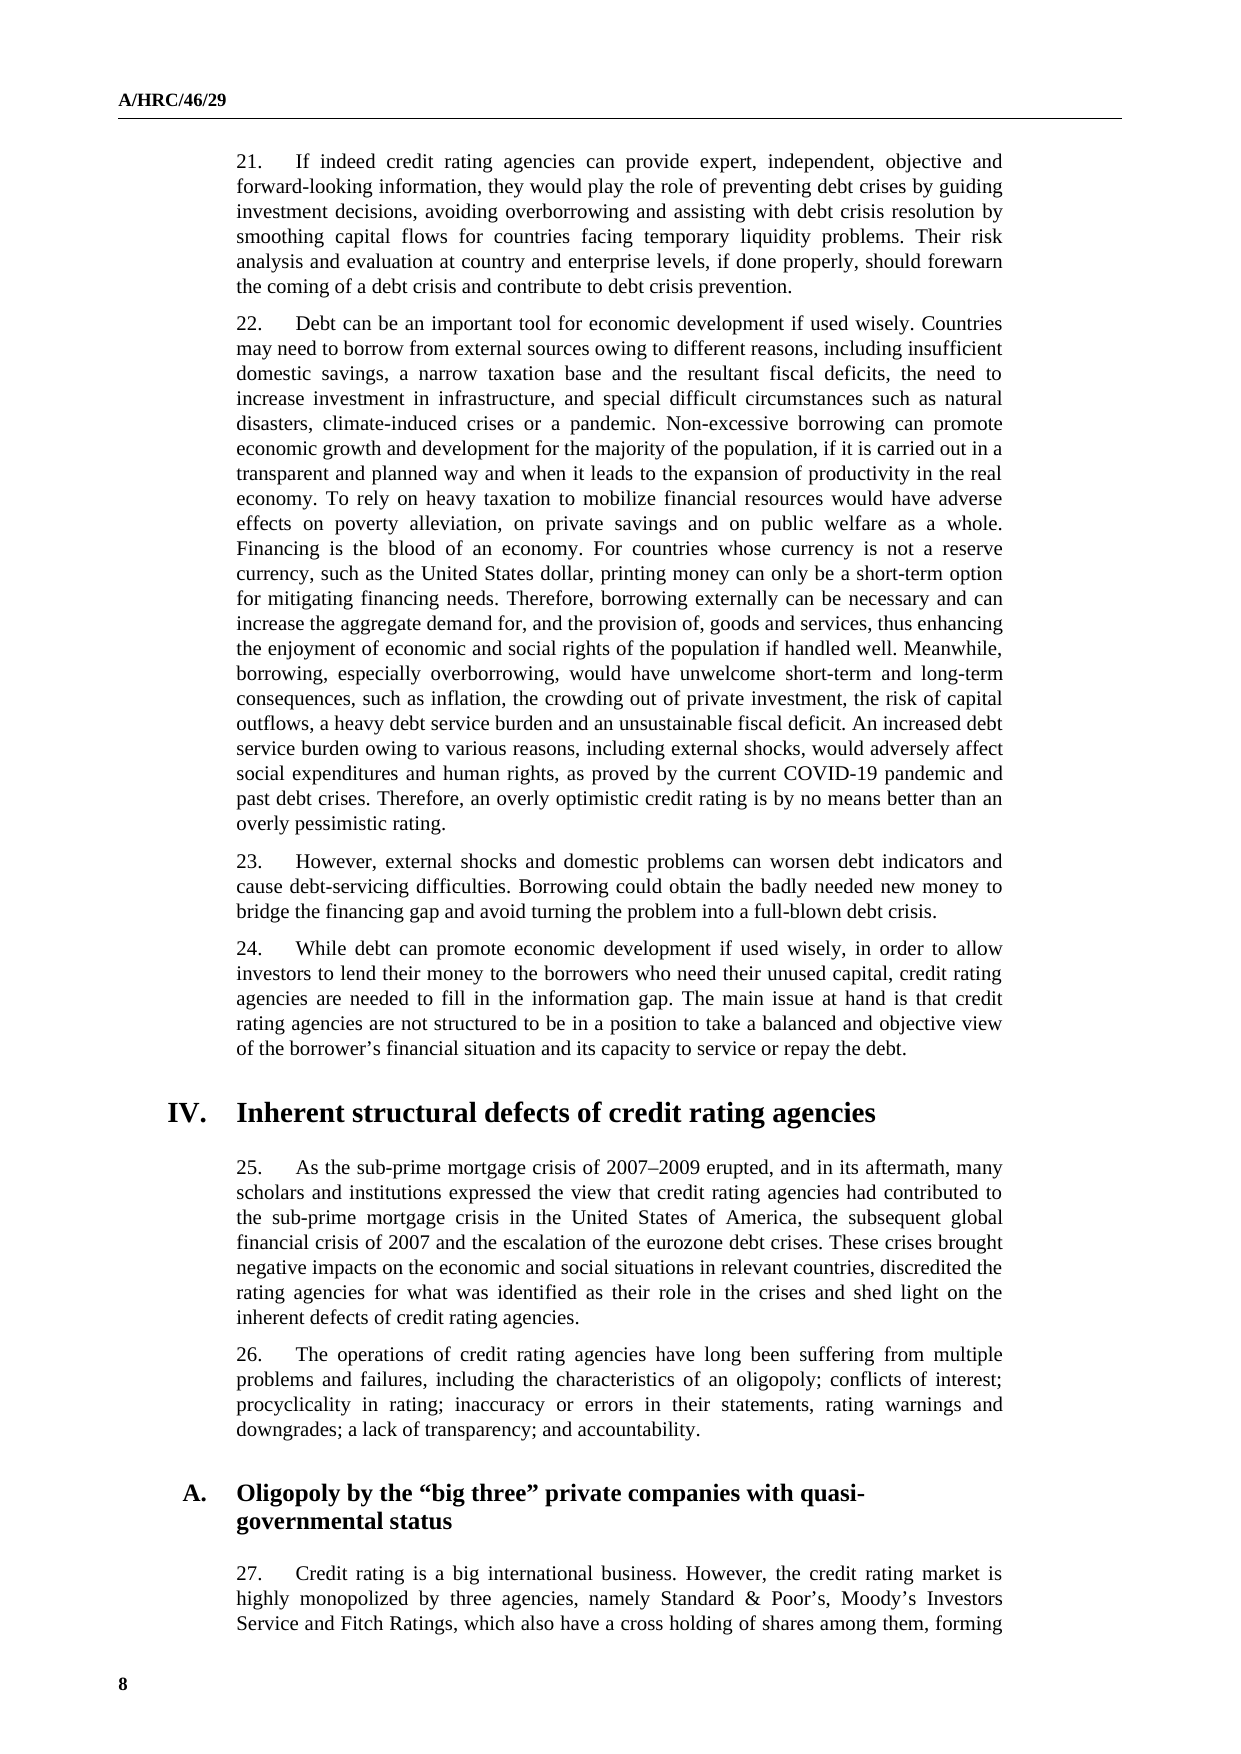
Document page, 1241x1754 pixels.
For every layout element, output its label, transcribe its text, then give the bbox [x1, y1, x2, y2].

text 21. If indeed credit rating agencies can provide expert, independent, objective and forward-looking information, they would play the role of preventing debt crises by guiding investment decisions, avoiding overborrowing and assisting with debt crisis resolution by smoothing capital flows for countries facing temporary liquidity problems. Their risk analysis and evaluation at country and enterprise levels, if done properly, should forewarn the coming of a debt crisis and contribute to debt crisis prevention. [236, 148, 1004, 298]
text 23. However, external shocks and domestic problems can worsen debt indicators and cause debt-servicing difficulties. Borrowing could obtain the badly needed new money to bridge the financing gap and avoid turning the problem into a full-blown debt crisis. [236, 848, 1004, 923]
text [236, 1560, 1004, 1635]
text IV. Inherent structural defects of credit rating agencies [118, 1098, 1004, 1129]
text A. Oligopoly by the “big three” private companies with quasi-governmental status [118, 1479, 1004, 1535]
text 25. As the sub-prime mortgage crisis of 2007–2009 erupted, and in its aftermath, many scholars and institutions expressed the view that credit rating agencies had contributed to the sub-prime mortgage crisis in the United States of America, the subsequent global financial crisis of 2007 and the escalation of the eurozone debt crises. These crises brought negative impacts on the economic and social situations in relevant countries, discredited the rating agencies for what was identified as their role in the crises and shed light on the inherent defects of credit rating agencies. [236, 1154, 1004, 1329]
text 26. The operations of credit rating agencies have long been suffering from multiple problems and failures, including the characteristics of an oligopoly; conflicts of interest; procyclicality in rating; inaccuracy or errors in their statements, rating warnings and downgrades; a lack of transparency; and accountability. [236, 1341, 1004, 1441]
text 22. Debt can be an important tool for economic development if used wisely. Countries may need to borrow from external sources owing to different reasons, including insufficient domestic savings, a narrow taxation base and the resultant fiscal deficits, the need to increase investment in infrastructure, and special difficult circumstances such as natural disasters, climate-induced crises or a pandemic. Non-excessive borrowing can promote economic growth and development for the majority of the population, if it is carried out in a transparent and planned way and when it leads to the expansion of productivity in the real economy. To rely on heavy taxation to mobilize financial resources would have adverse effects on poverty alleviation, on private savings and on public welfare as a whole. Financing is the blood of an economy. For countries whose currency is not a reserve currency, such as the United States dollar, printing money can only be a short-term option for mitigating financing needs. Therefore, borrowing externally can be necessary and can increase the aggregate demand for, and the provision of, goods and services, thus enhancing the enjoyment of economic and social rights of the population if handled well. Meanwhile, borrowing, especially overborrowing, would have unwelcome short-term and long-term consequences, such as inflation, the crowding out of private investment, the risk of capital outflows, a heavy debt service burden and an unsustainable fiscal deficit. An increased debt service burden owing to various reasons, including external shocks, would adversely affect social expenditures and human rights, as proved by the current COVID-19 pandemic and past debt crises. Therefore, an overly optimistic credit rating is by no means better than an overly pessimistic rating. [236, 310, 1004, 835]
text 24. While debt can promote economic development if used wisely, in order to allow investors to lend their money to the borrowers who need their unused capital, credit rating agencies are needed to fill in the information gap. The main issue at hand is that credit rating agencies are not structured to be in a position to take a balanced and objective view of the borrower’s financial situation and its capacity to service or repay the debt. [236, 935, 1004, 1060]
